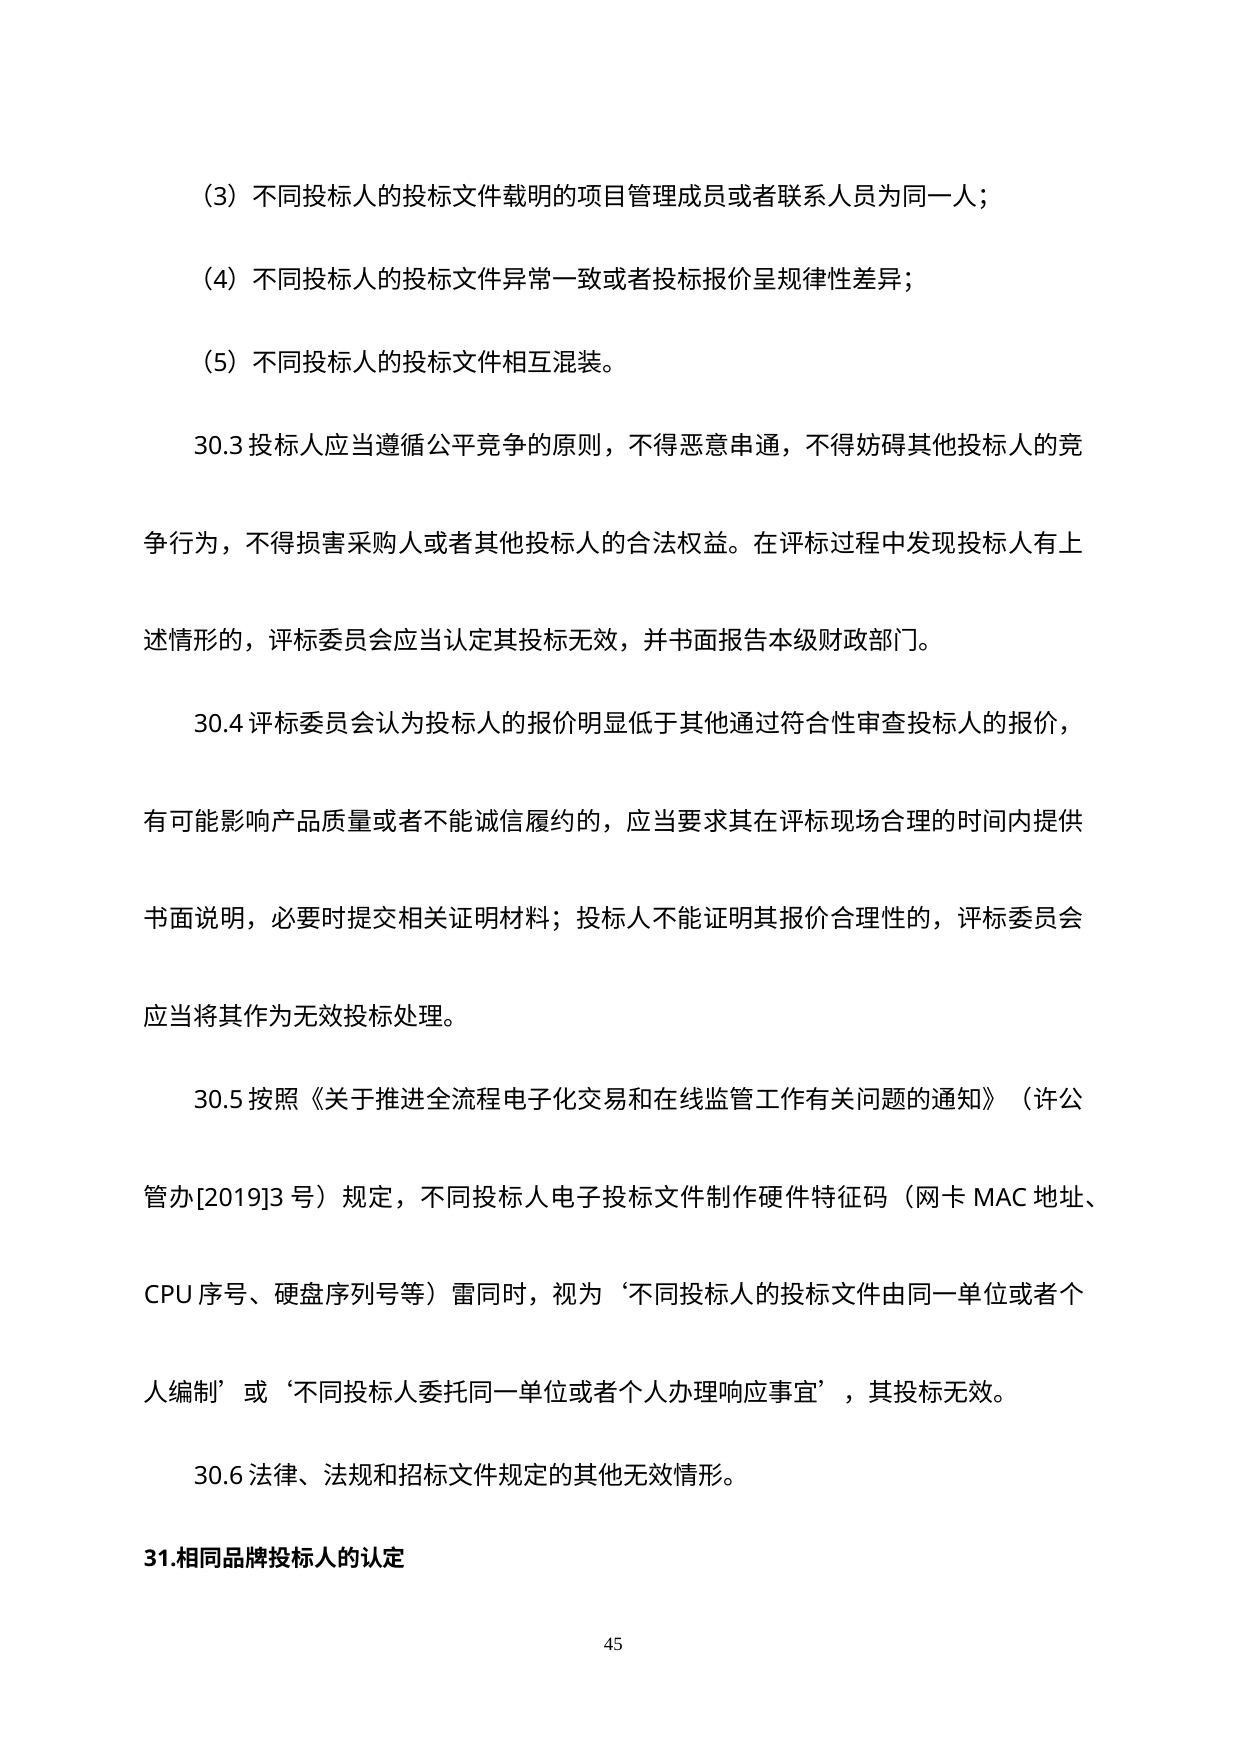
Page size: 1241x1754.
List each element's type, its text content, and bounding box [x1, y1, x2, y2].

text （5）不同投标人的投标文件相互混装。 [188, 328, 1085, 393]
text 31.相同品牌投标人的认定 [144, 1524, 1085, 1589]
text （4）不同投标人的投标文件异常一致或者投标报价呈规律性差异； [188, 245, 1085, 310]
text 30.5按照《关于推进全流程电子化交易和在线监管工作有关问题的通知》（许公管办[2019]3号）规定，不同投标人电子投标文件制作硬件特征码（网卡MAC地址、CPU序号、硬盘序列号等）雷同时，视为‘不同投标人的投标文件由同一单位或者个人编制’或‘不同投标人委托同一单位或者个人办理响应事宜’，其投标无效。 [144, 1065, 1085, 1423]
text 30.4评标委员会认为投标人的报价明显低于其他通过符合性审查投标人的报价，有可能影响产品质量或者不能诚信履约的，应当要求其在评标现场合理的时间内提供书面说明，必要时提交相关证明材料；投标人不能证明其报价合理性的，评标委员会应当将其作为无效投标处理。 [144, 689, 1085, 1047]
text 30.6法律、法规和招标文件规定的其他无效情形。 [144, 1441, 1085, 1506]
text （3）不同投标人的投标文件载明的项目管理成员或者联系人员为同一人； [188, 162, 1085, 227]
text 30.3投标人应当遵循公平竞争的原则，不得恶意串通，不得妨碍其他投标人的竞争行为，不得损害采购人或者其他投标人的合法权益。在评标过程中发现投标人有上述情形的，评标委员会应当认定其投标无效，并书面报告本级财政部门。 [144, 411, 1085, 671]
